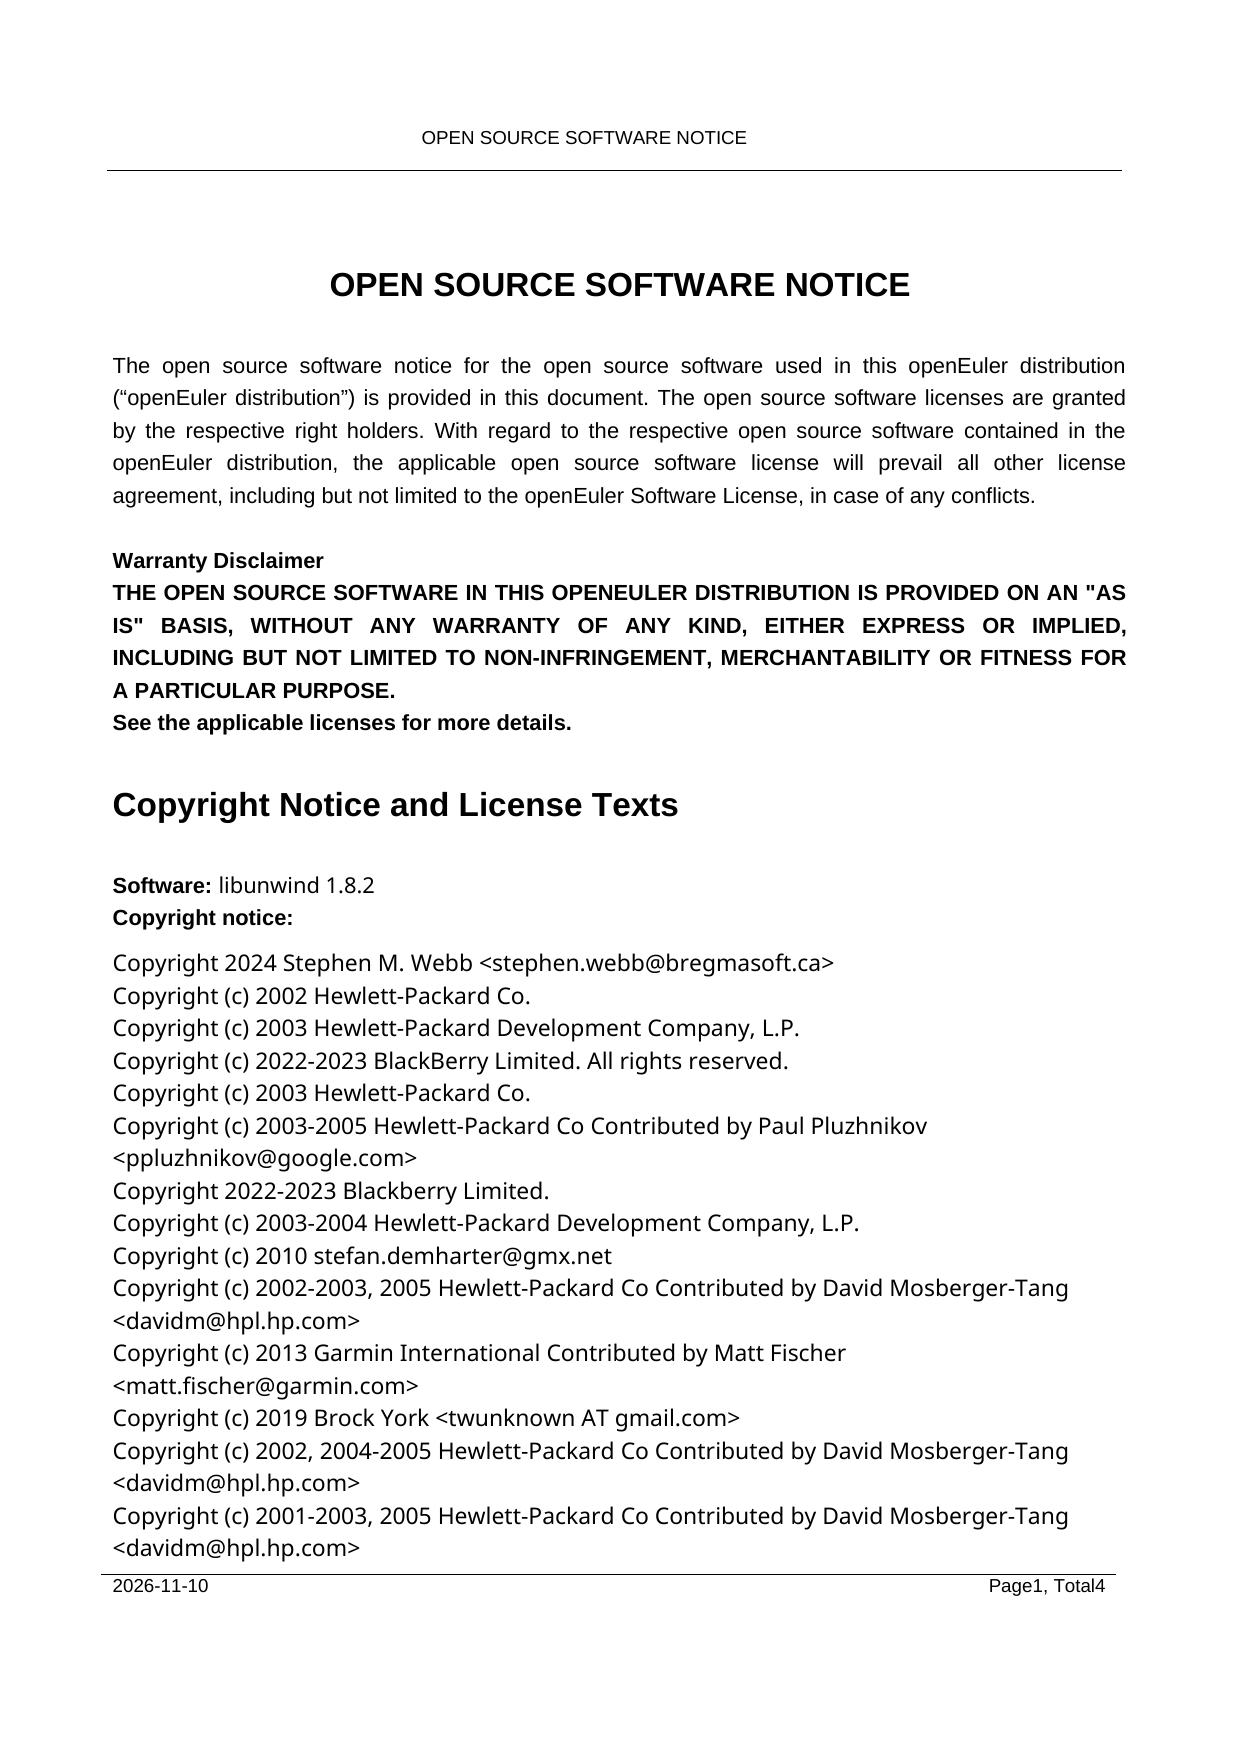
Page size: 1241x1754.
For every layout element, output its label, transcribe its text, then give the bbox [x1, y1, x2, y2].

text Copyright notice: [112, 901, 1128, 934]
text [112, 947, 1128, 1564]
text OPEN SOURCE SOFTWARE NOTICE [112, 251, 1128, 316]
text The open source software notice for the open source software used in this openEuler distribution (“openEuler distribution”) is provided in this document. The open source software licenses are granted by the respective right holders. With regard to the respective open source software contained in the openEuler distribution, the applicable open source software license will prevail all other license agreement, including but not limited to the openEuler Software License, in case of any conflicts. [112, 349, 1128, 511]
title Software: libunwind 1.8.2 [112, 869, 1128, 901]
text Copyright Notice and License Texts [112, 771, 1128, 836]
text THE OPEN SOURCE SOFTWARE IN THIS OPENEULER DISTRIBUTION IS PROVIDED ON AN "AS IS" BASIS, WITHOUT ANY WARRANTY OF ANY KIND, EITHER EXPRESS OR IMPLIED, INCLUDING BUT NOT LIMITED TO NON-INFRINGEMENT, MERCHANTABILITY OR FITNESS FOR A PARTICULAR PURPOSE. See the applicable licenses for more details. [112, 576, 1128, 739]
text Warranty Disclaimer [112, 544, 1128, 576]
